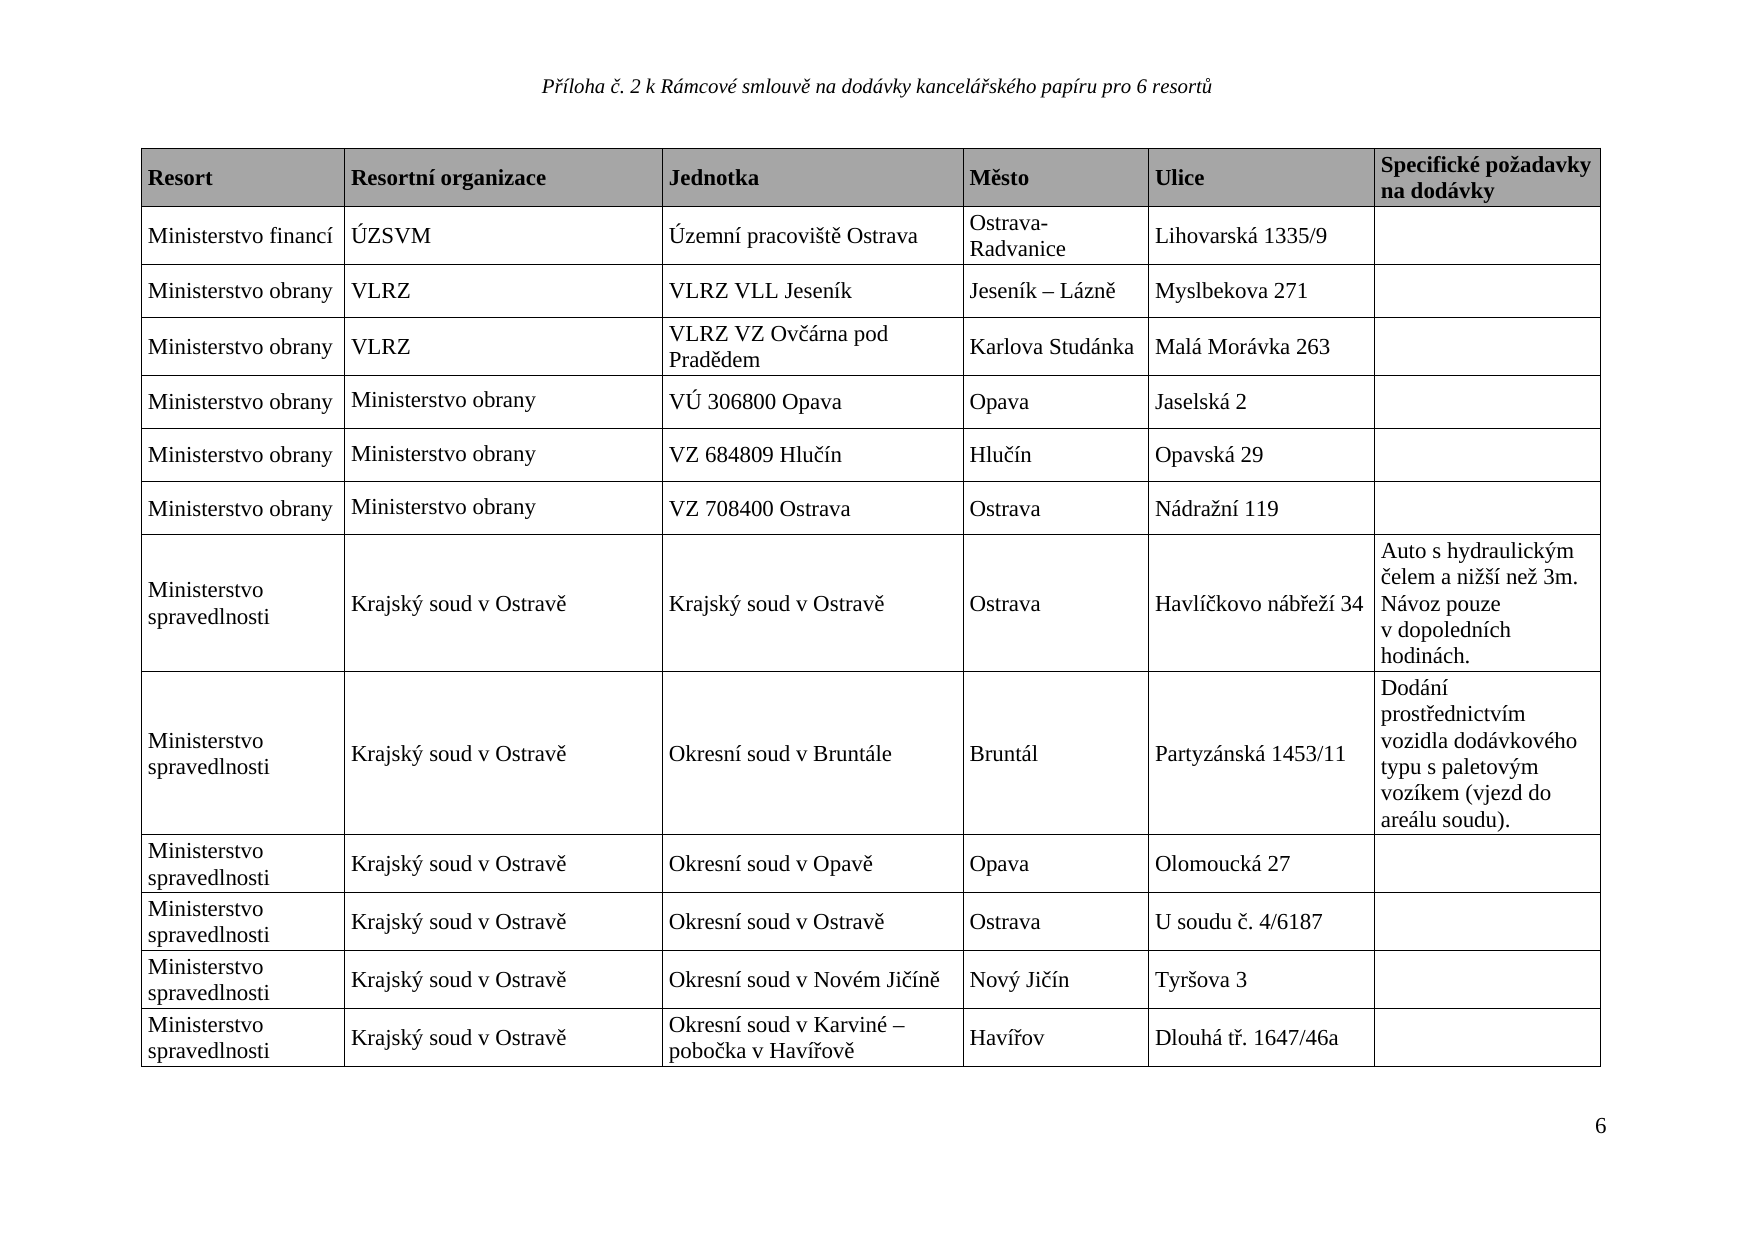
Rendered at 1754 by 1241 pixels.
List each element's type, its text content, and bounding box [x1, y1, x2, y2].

table_cell VZ 708400 Ostrava [663, 482, 963, 534]
table_cell Tyršova 3 [1149, 951, 1374, 1008]
table_cell Okresní soud v Novém Jičíně [663, 951, 963, 1008]
table_cell Krajský soud v Ostravě [345, 893, 662, 950]
table_cell VLRZ [345, 318, 662, 374]
table_cell Jaselská 2 [1149, 376, 1374, 428]
table_cell [1375, 265, 1600, 317]
table_cell Partyzánská 1453/11 [1149, 672, 1374, 834]
table_cell Krajský soud v Ostravě [345, 1009, 662, 1066]
table_cell Okresní soud v Bruntále [663, 672, 963, 834]
table_cell Ostrava [964, 482, 1148, 534]
table_cell Krajský soud v Ostravě [663, 535, 963, 671]
table_cell Ministerstvo obrany [142, 265, 344, 317]
table_cell Ministerstvo financí [142, 207, 344, 263]
table_cell [1375, 1009, 1600, 1066]
table_cell Ministerstvo spravedlnosti [142, 672, 344, 834]
table_cell Ostrava [964, 893, 1148, 950]
table_cell Ministerstvo obrany [345, 429, 662, 481]
table_cell U soudu č. 4/6187 [1149, 893, 1374, 950]
table_header Resortní organizace [345, 149, 662, 206]
table_cell VZ 684809 Hlučín [663, 429, 963, 481]
table_cell Havlíčkovo nábřeží 34 [1149, 535, 1374, 671]
table_cell Ministerstvo spravedlnosti [142, 893, 344, 950]
table_cell Ministerstvo obrany [142, 376, 344, 428]
table_cell Bruntál [964, 672, 1148, 834]
table_cell [1375, 482, 1600, 534]
table_cell Hlučín [964, 429, 1148, 481]
table_cell Okresní soud v Opavě [663, 835, 963, 892]
table_cell [1375, 376, 1600, 428]
table_cell VLRZ [345, 265, 662, 317]
table_cell Ministerstvo spravedlnosti [142, 535, 344, 671]
table_cell Havířov [964, 1009, 1148, 1066]
table_cell [1375, 429, 1600, 481]
table_cell VÚ 306800 Opava [663, 376, 963, 428]
table_cell Nový Jičín [964, 951, 1148, 1008]
table_cell Lihovarská 1335/9 [1149, 207, 1374, 263]
table_cell [1375, 318, 1600, 374]
table_header Specifické požadavky na dodávky [1375, 149, 1600, 206]
table_cell VLRZ VLL Jeseník [663, 265, 963, 317]
table_cell Okresní soud v Karviné – pobočka v Havířově [663, 1009, 963, 1066]
table_cell [1375, 207, 1600, 263]
table_cell Krajský soud v Ostravě [345, 835, 662, 892]
table_cell Opava [964, 376, 1148, 428]
table_cell Dodání prostřednictvím vozidla dodávkového typu s paletovým vozíkem (vjezd do areálu soudu). [1375, 672, 1600, 834]
table_cell VLRZ VZ Ovčárna pod Pradědem [663, 318, 963, 374]
table_cell Ministerstvo obrany [345, 482, 662, 534]
table_cell Karlova Studánka [964, 318, 1148, 374]
table_cell Opavská 29 [1149, 429, 1374, 481]
table_cell Ministerstvo spravedlnosti [142, 1009, 344, 1066]
table_cell Ostrava-Radvanice [964, 207, 1148, 263]
table_cell Ministerstvo obrany [142, 318, 344, 374]
table_cell Krajský soud v Ostravě [345, 951, 662, 1008]
table_cell Krajský soud v Ostravě [345, 672, 662, 834]
table_cell ÚZSVM [345, 207, 662, 263]
table_cell Jeseník – Lázně [964, 265, 1148, 317]
table_cell Olomoucká 27 [1149, 835, 1374, 892]
table_cell Opava [964, 835, 1148, 892]
table_cell Nádražní 119 [1149, 482, 1374, 534]
table_cell Okresní soud v Ostravě [663, 893, 963, 950]
table_cell Malá Morávka 263 [1149, 318, 1374, 374]
table_cell Ostrava [964, 535, 1148, 671]
table_header Jednotka [663, 149, 963, 206]
table_cell Územní pracoviště Ostrava [663, 207, 963, 263]
table_cell Ministerstvo spravedlnosti [142, 835, 344, 892]
table_cell [1375, 951, 1600, 1008]
table_cell Auto s hydraulickým čelem a nižší než 3m. Návoz pouze v dopoledních hodinách. [1375, 535, 1600, 671]
table_cell [1375, 893, 1600, 950]
table_cell Dlouhá tř. 1647/46a [1149, 1009, 1374, 1066]
table_cell Krajský soud v Ostravě [345, 535, 662, 671]
table_header Resort [142, 149, 344, 206]
table_header Ulice [1149, 149, 1374, 206]
table_header Město [964, 149, 1148, 206]
table_cell Ministerstvo obrany [142, 482, 344, 534]
table_cell Ministerstvo obrany [345, 376, 662, 428]
table_cell Ministerstvo spravedlnosti [142, 951, 344, 1008]
table_cell Ministerstvo obrany [142, 429, 344, 481]
table_cell Myslbekova 271 [1149, 265, 1374, 317]
table_cell [1375, 835, 1600, 892]
